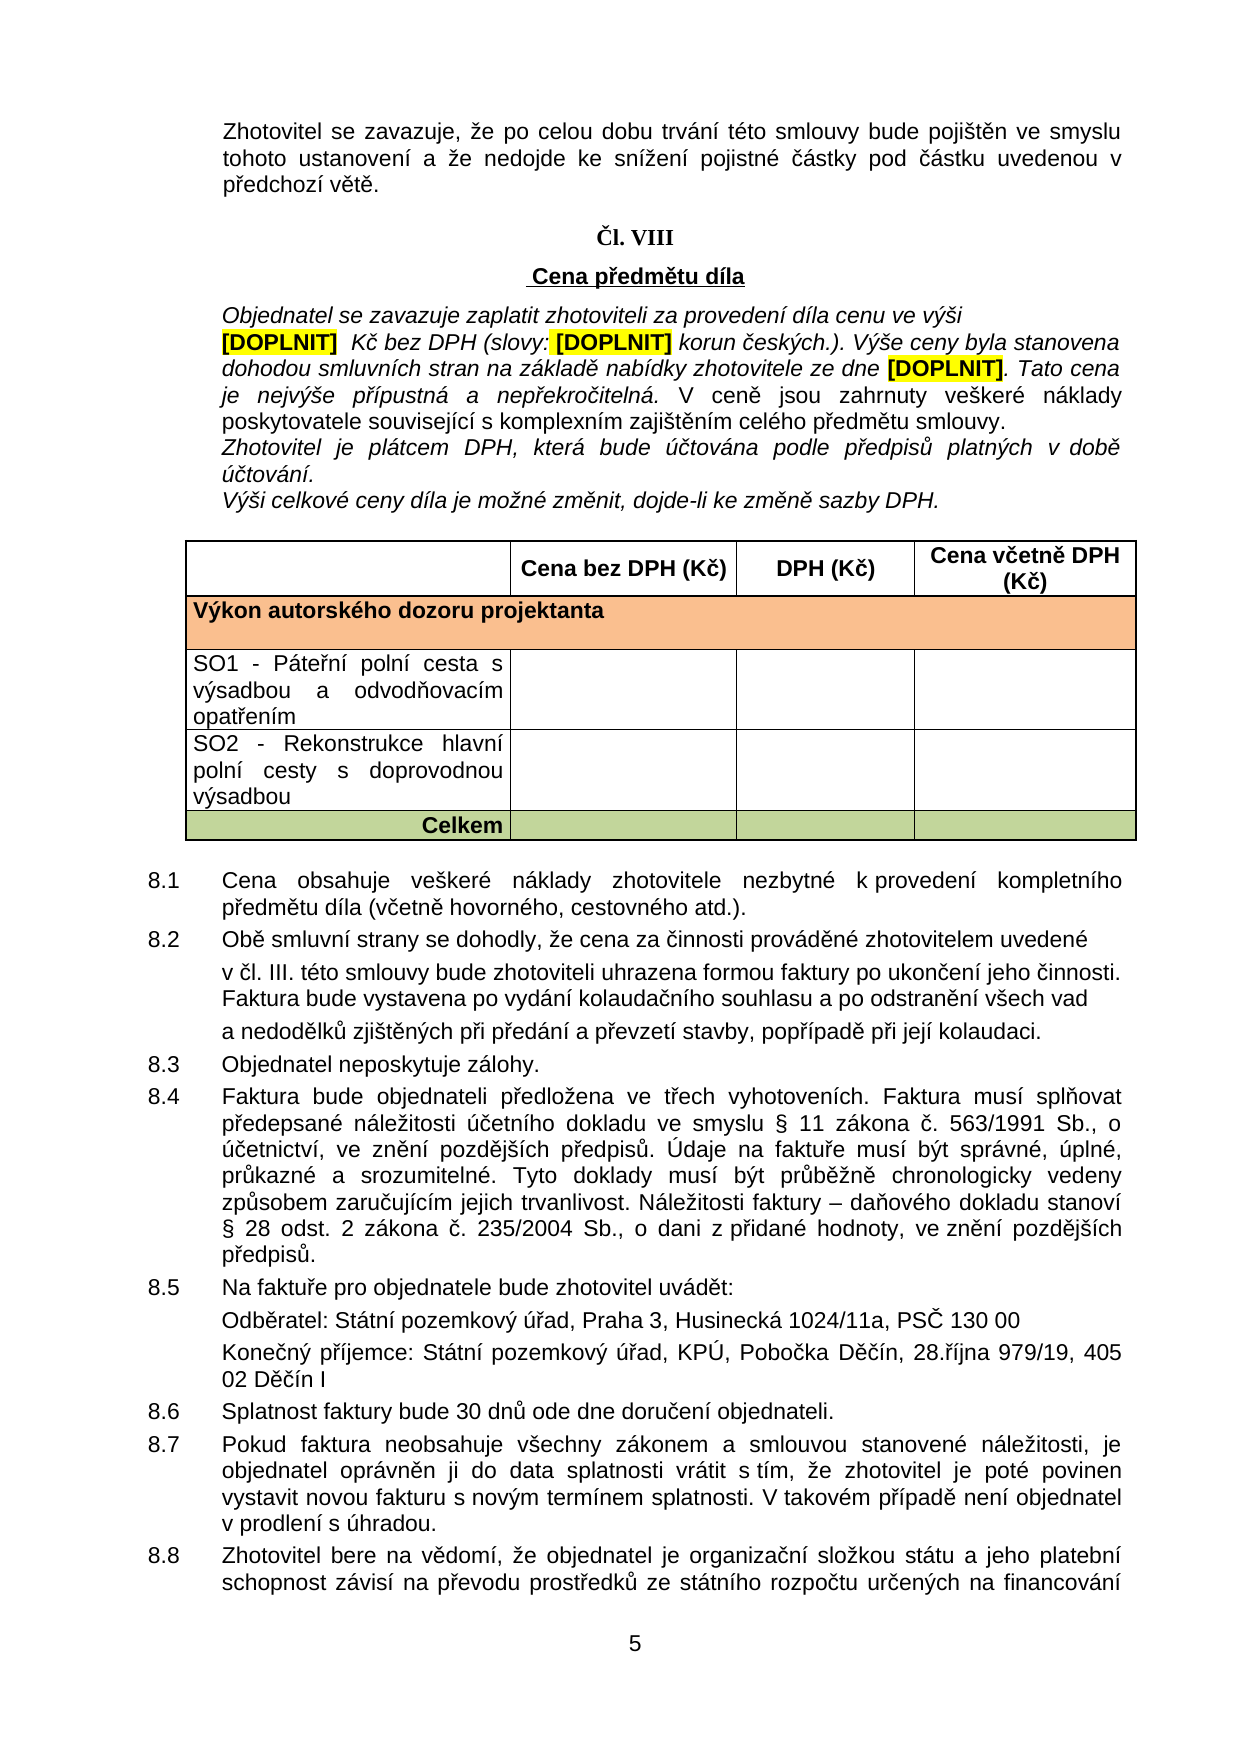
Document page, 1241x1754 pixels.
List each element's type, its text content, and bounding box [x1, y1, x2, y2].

list Na faktuře pro objednatele bude zhotovitel uvádět: [148, 1274, 1122, 1300]
list Objednatel se zavazuje zaplatit zhotoviteli za provedení díla cenu ve výši [222, 302, 1122, 329]
table_header Cena včetně DPH (Kč) [915, 542, 1135, 594]
table_cell [737, 650, 914, 729]
table_header [187, 542, 510, 594]
table_cell [511, 650, 736, 729]
subtitle Čl. VIII [148, 223, 1122, 250]
table_header Cena bez DPH (Kč) [511, 542, 736, 594]
list Cena obsahuje veškeré náklady zhotovitele nezbytné k provedení kompletního předmětu díla (včetně hovorného, cestovného atd.). [148, 867, 1122, 920]
table_cell SO1 - Páteřní polní cesta s výsadbou a odvodňovacím opatřením [187, 650, 510, 729]
table_cell [737, 811, 914, 839]
text Konečný příjemce: Státní pozemkový úřad, KPÚ, Pobočka Děčín, 28.října 979/19, 405 02 Děčín I [222, 1339, 1122, 1392]
table_cell [915, 811, 1135, 839]
table_cell [737, 730, 914, 809]
table_cell [915, 730, 1135, 809]
list Faktura bude objednateli předložena ve třech vyhotoveních. Faktura musí splňovat předepsané náležitosti účetního dokladu ve smyslu § 11 zákona č. 563/1991 Sb., o účetnictví, ve znění pozdějších předpisů. Údaje na faktuře musí být správné, úplné, průkazné a srozumitelné. Tyto doklady musí být průběžně chronologicky vedeny způsobem zaručujícím jejich trvanlivost. Náležitosti faktury – daňového dokladu stanoví § 28 odst. 2 zákona č. 235/2004 Sb., o dani z přidané hodnoty, ve znění pozdějších předpisů. [148, 1083, 1122, 1268]
list Objednatel neposkytuje zálohy. [148, 1051, 1122, 1077]
list [DOPLNIT] Kč bez DPH (slovy: [DOPLNIT] korun českých.). Výše ceny byla stanovena dohodou smluvních stran na základě nabídky zhotovitele ze dne [DOPLNIT]. Tato cena je nejvýše přípustná a nepřekročitelná. V ceně jsou zahrnuty veškeré náklady poskytovatele související s komplexním zajištěním celého předmětu smlouvy. [222, 329, 1122, 434]
text a nedodělků zjištěných při předání a převzetí stavby, popřípadě při její kolaudaci. [221, 1018, 1122, 1044]
text Odběratel: Státní pozemkový úřad, Praha 3, Husinecká 1024/11a, PSČ 130 00 [185, 1307, 1122, 1333]
text Zhotovitel je plátcem DPH, která bude účtována podle předpisů platných v době účtování. [222, 434, 1122, 487]
table_header DPH (Kč) [737, 542, 914, 594]
table_cell [511, 811, 736, 839]
list Obě smluvní strany se dohodly, že cena za činnosti prováděné zhotovitelem uvedené [148, 926, 1122, 953]
table_cell SO2 - Rekonstrukce hlavní polní cesty s doprovodnou výsadbou [187, 730, 510, 809]
subtitle Cena předmětu díla [148, 263, 1122, 289]
table_cell Výkon autorského dozoru projektanta [187, 597, 1135, 649]
table_cell Celkem [187, 811, 510, 839]
table_cell [915, 650, 1135, 729]
text v čl. III. této smlouvy bude zhotoviteli uhrazena formou faktury po ukončení jeho činnosti. Faktura bude vystavena po vydání kolaudačního souhlasu a po odstranění všech vad [222, 959, 1122, 1012]
list Splatnost faktury bude 30 dnů ode dne doručení objednateli. [148, 1398, 1122, 1424]
table_cell [511, 730, 736, 809]
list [148, 118, 1122, 197]
text Výši celkové ceny díla je možné změnit, dojde-li ke změně sazby DPH. [222, 487, 1122, 513]
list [148, 1542, 1122, 1595]
list Pokud faktura neobsahuje všechny zákonem a smlouvou stanovené náležitosti, je objednatel oprávněn ji do data splatnosti vrátit s tím, že zhotovitel je poté povinen vystavit novou fakturu s novým termínem splatnosti. V takovém případě není objednatel v prodlení s úhradou. [148, 1431, 1122, 1536]
